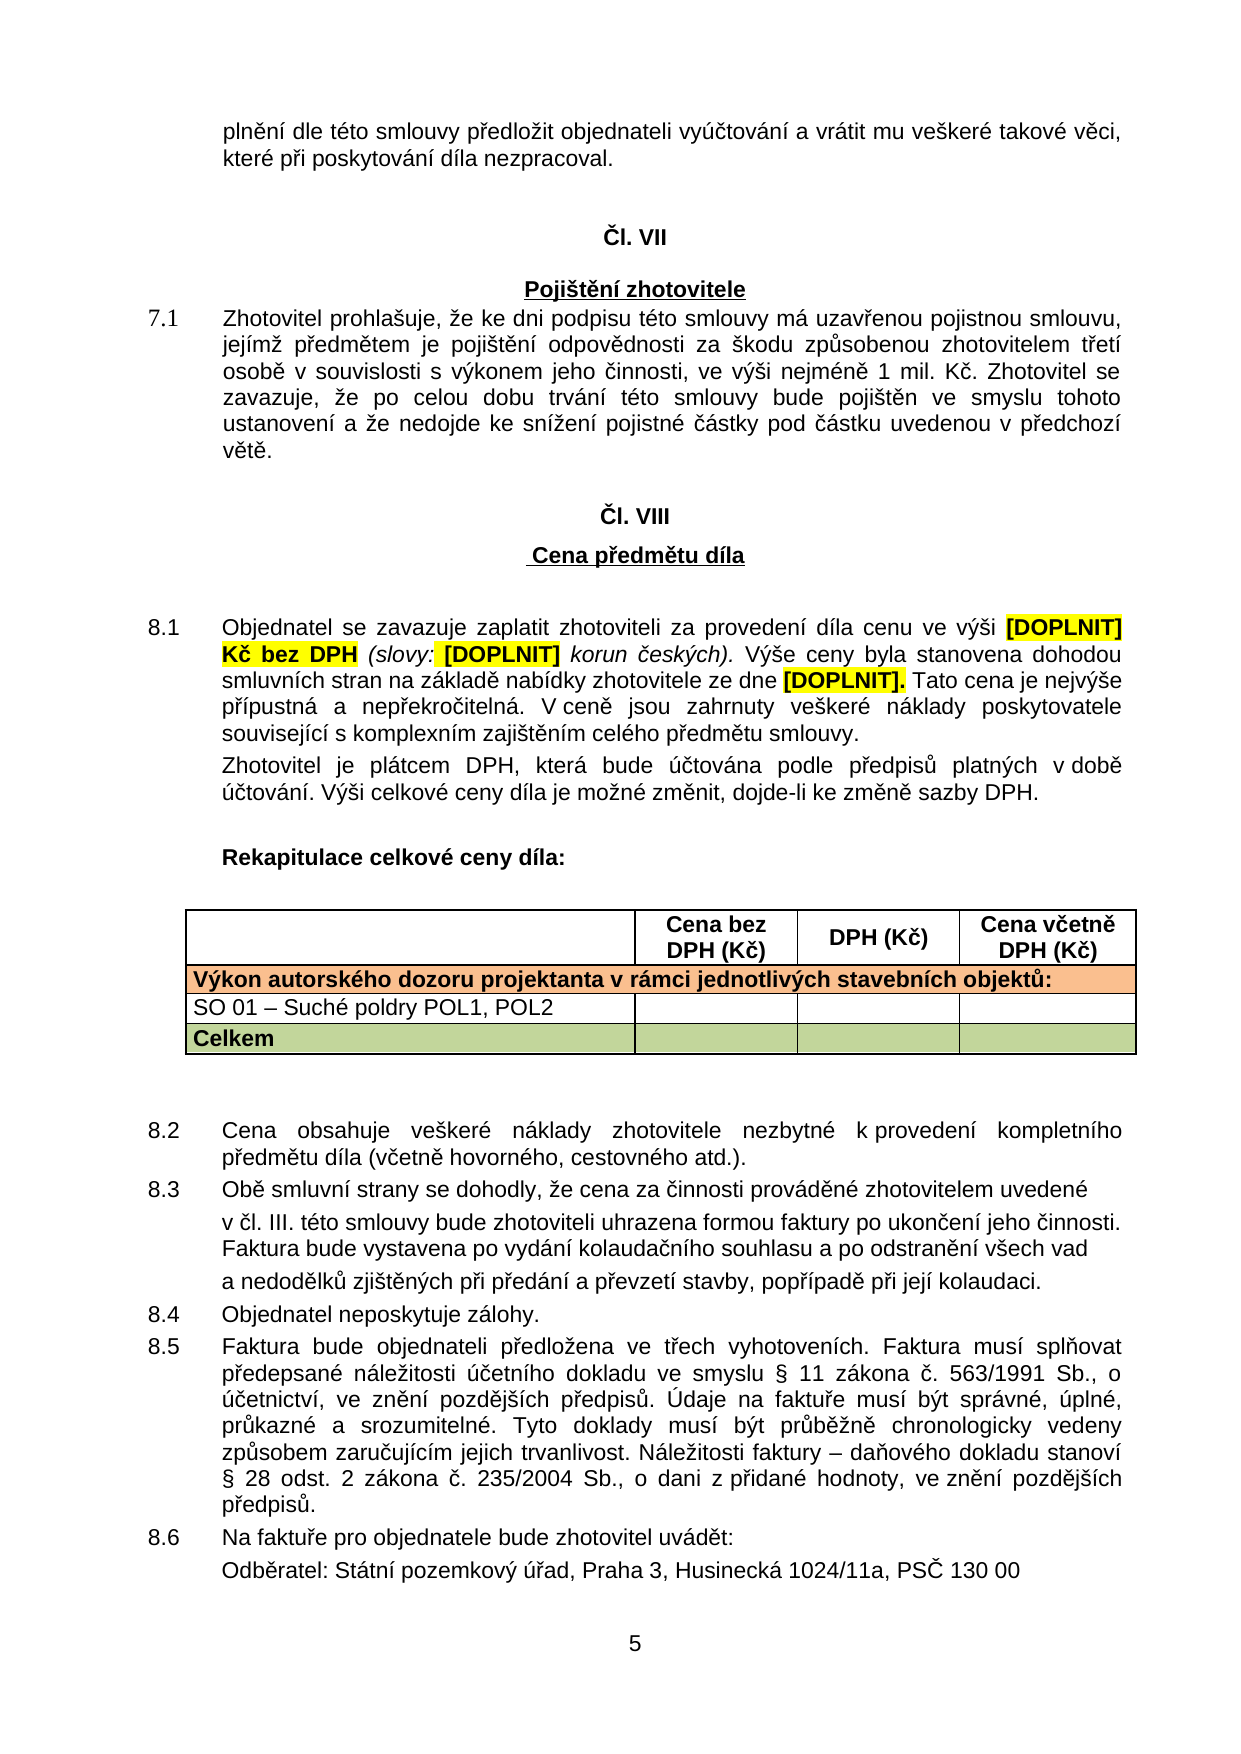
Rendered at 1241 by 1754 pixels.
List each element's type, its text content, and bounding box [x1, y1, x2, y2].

table_cell [798, 994, 959, 1023]
list Objednatel se zavazuje zaplatit zhotoviteli za provedení díla cenu ve výši [DOPLNIT] Kč bez DPH (slovy: [DOPLNIT] korun českých). Výše ceny byla stanovena dohodou smluvních stran na základě nabídky zhotovitele ze dne [DOPLNIT]. Tato cena je nejvýše přípustná a nepřekročitelná. V ceně jsou zahrnuty veškeré náklady poskytovatele související s komplexním zajištěním celého předmětu smlouvy. [148, 614, 1122, 746]
table_cell [798, 1024, 959, 1052]
table_header DPH (Kč) [798, 911, 959, 964]
text Zhotovitel je plátcem DPH, která bude účtována podle předpisů platných v době účtování. Výši celkové ceny díla je možné změnit, dojde-li ke změně sazby DPH. [222, 752, 1122, 805]
list Faktura bude objednateli předložena ve třech vyhotoveních. Faktura musí splňovat předepsané náležitosti účetního dokladu ve smyslu § 11 zákona č. 563/1991 Sb., o účetnictví, ve znění pozdějších předpisů. Údaje na faktuře musí být správné, úplné, průkazné a srozumitelné. Tyto doklady musí být průběžně chronologicky vedeny způsobem zaručujícím jejich trvanlivost. Náležitosti faktury – daňového dokladu stanoví § 28 odst. 2 zákona č. 235/2004 Sb., o dani z přidané hodnoty, ve znění pozdějších předpisů. [148, 1333, 1122, 1518]
text a nedodělků zjištěných při předání a převzetí stavby, popřípadě při její kolaudaci. [221, 1268, 1122, 1294]
table_cell [636, 1024, 797, 1052]
list Cena obsahuje veškeré náklady zhotovitele nezbytné k provedení kompletního předmětu díla (včetně hovorného, cestovného atd.). [148, 1117, 1122, 1170]
list Zhotovitel prohlašuje, že ke dni podpisu této smlouvy má uzavřenou pojistnou smlouvu, jejímž předmětem je pojištění odpovědnosti za škodu způsobenou zhotovitelem třetí osobě v souvislosti s výkonem jeho činnosti, ve výši nejméně 1 mil. Kč. Zhotovitel se zavazuje, že po celou dobu trvání této smlouvy bude pojištěn ve smyslu tohoto ustanovení a že nedojde ke snížení pojistné částky pod částku uvedenou v předchozí větě. [148, 303, 1122, 463]
list Na faktuře pro objednatele bude zhotovitel uvádět: [148, 1524, 1122, 1550]
text v čl. III. této smlouvy bude zhotoviteli uhrazena formou faktury po ukončení jeho činnosti. Faktura bude vystavena po vydání kolaudačního souhlasu a po odstranění všech vad [222, 1209, 1122, 1262]
table_cell SO 01 – Suché poldry POL1, POL2 [187, 994, 634, 1023]
subtitle Čl. VIII [148, 503, 1122, 529]
list Objednatel neposkytuje zálohy. [148, 1301, 1122, 1327]
table_header Cena bez DPH (Kč) [636, 911, 797, 964]
text Odběratel: Státní pozemkový úřad, Praha 3, Husinecká 1024/11a, PSČ 130 00 [185, 1557, 1122, 1583]
text Rekapitulace celkové ceny díla: [222, 844, 1122, 870]
table_cell [636, 994, 797, 1023]
table_cell [960, 994, 1135, 1023]
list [185, 118, 1122, 171]
text Čl. VII [148, 223, 1122, 250]
table_cell [960, 1024, 1135, 1052]
table_cell Celkem [187, 1024, 634, 1052]
list Obě smluvní strany se dohodly, že cena za činnosti prováděné zhotovitelem uvedené [148, 1176, 1122, 1203]
text Pojištění zhotovitele [148, 276, 1122, 303]
table_cell Výkon autorského dozoru projektanta v rámci jednotlivých stavebních objektů: [187, 966, 1135, 993]
subtitle Cena předmětu díla [148, 542, 1122, 568]
table_header [187, 911, 634, 964]
table_header Cena včetně DPH (Kč) [960, 911, 1135, 964]
